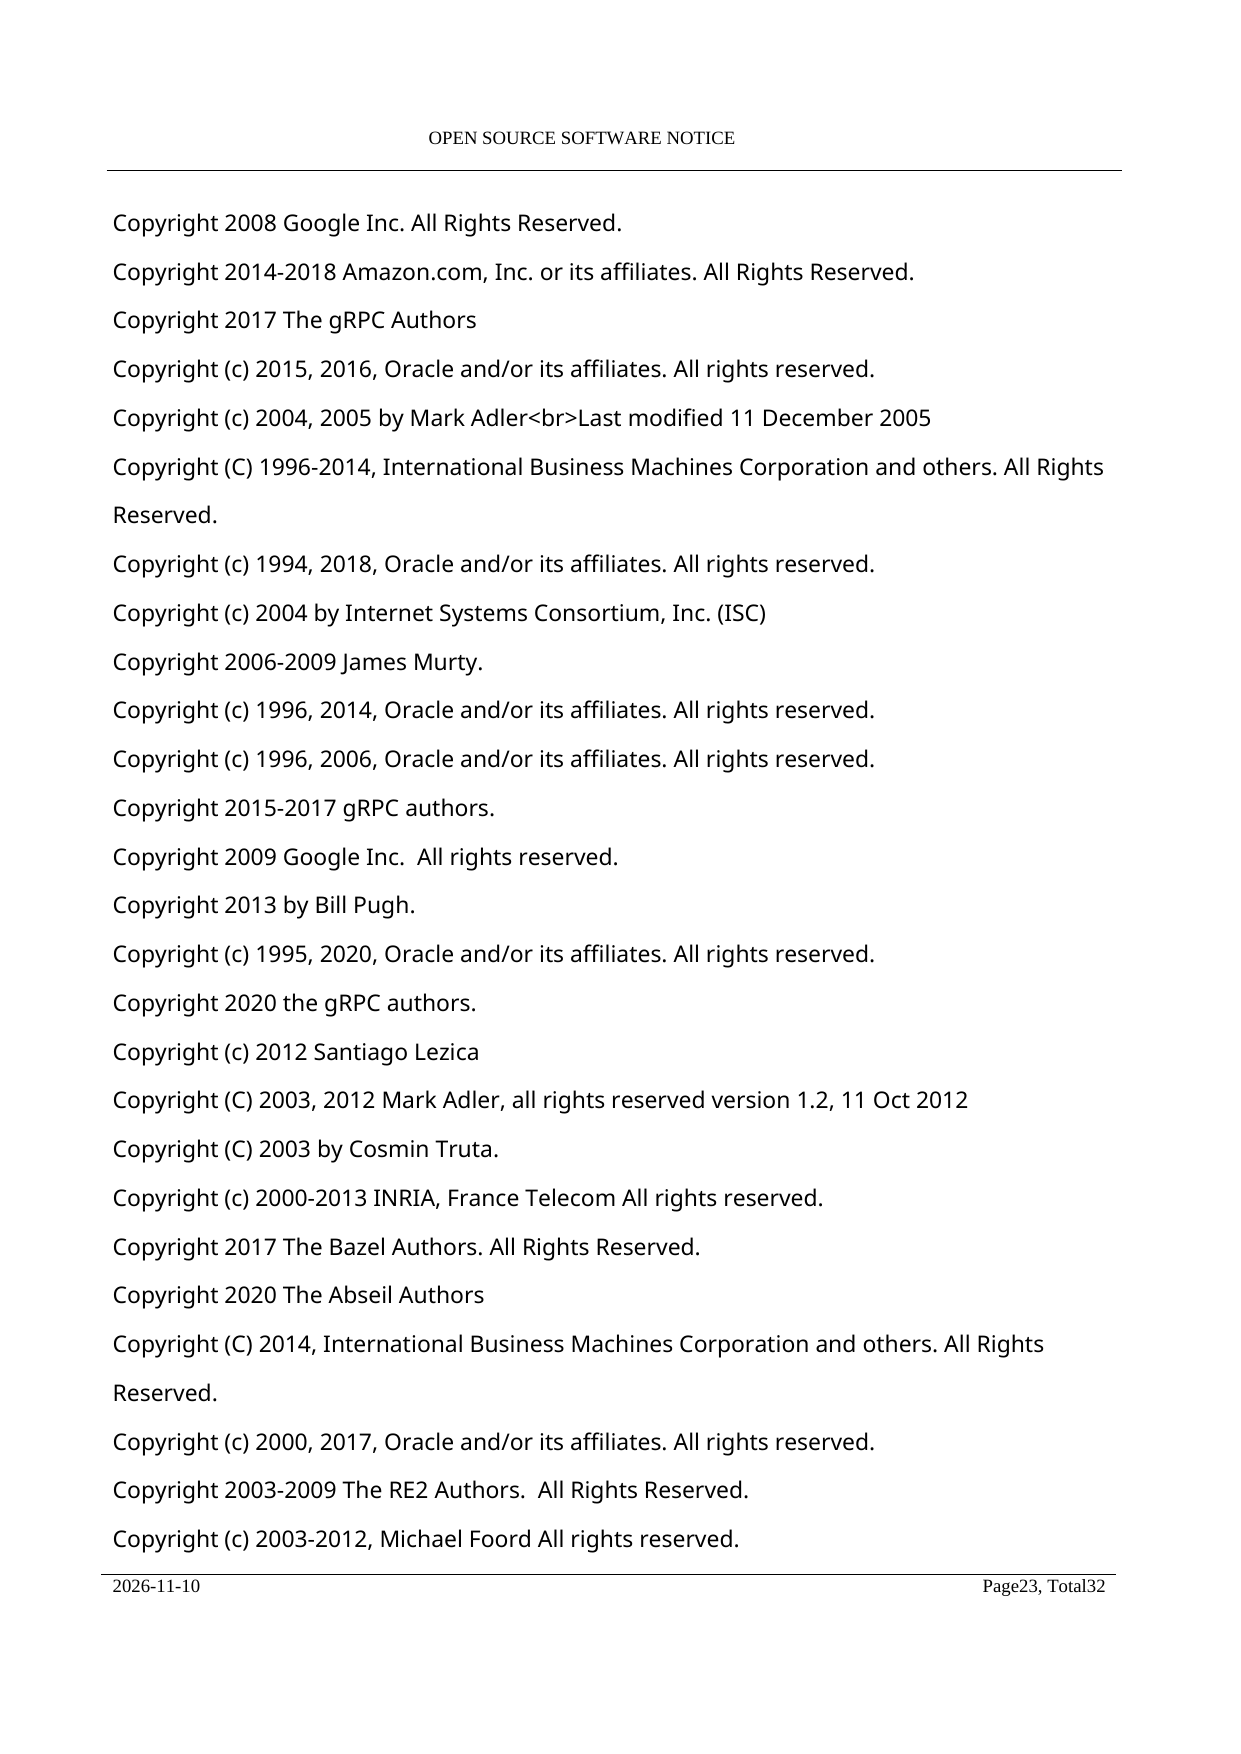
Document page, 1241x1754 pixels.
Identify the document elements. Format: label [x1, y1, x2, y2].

text [112, 206, 1128, 1555]
